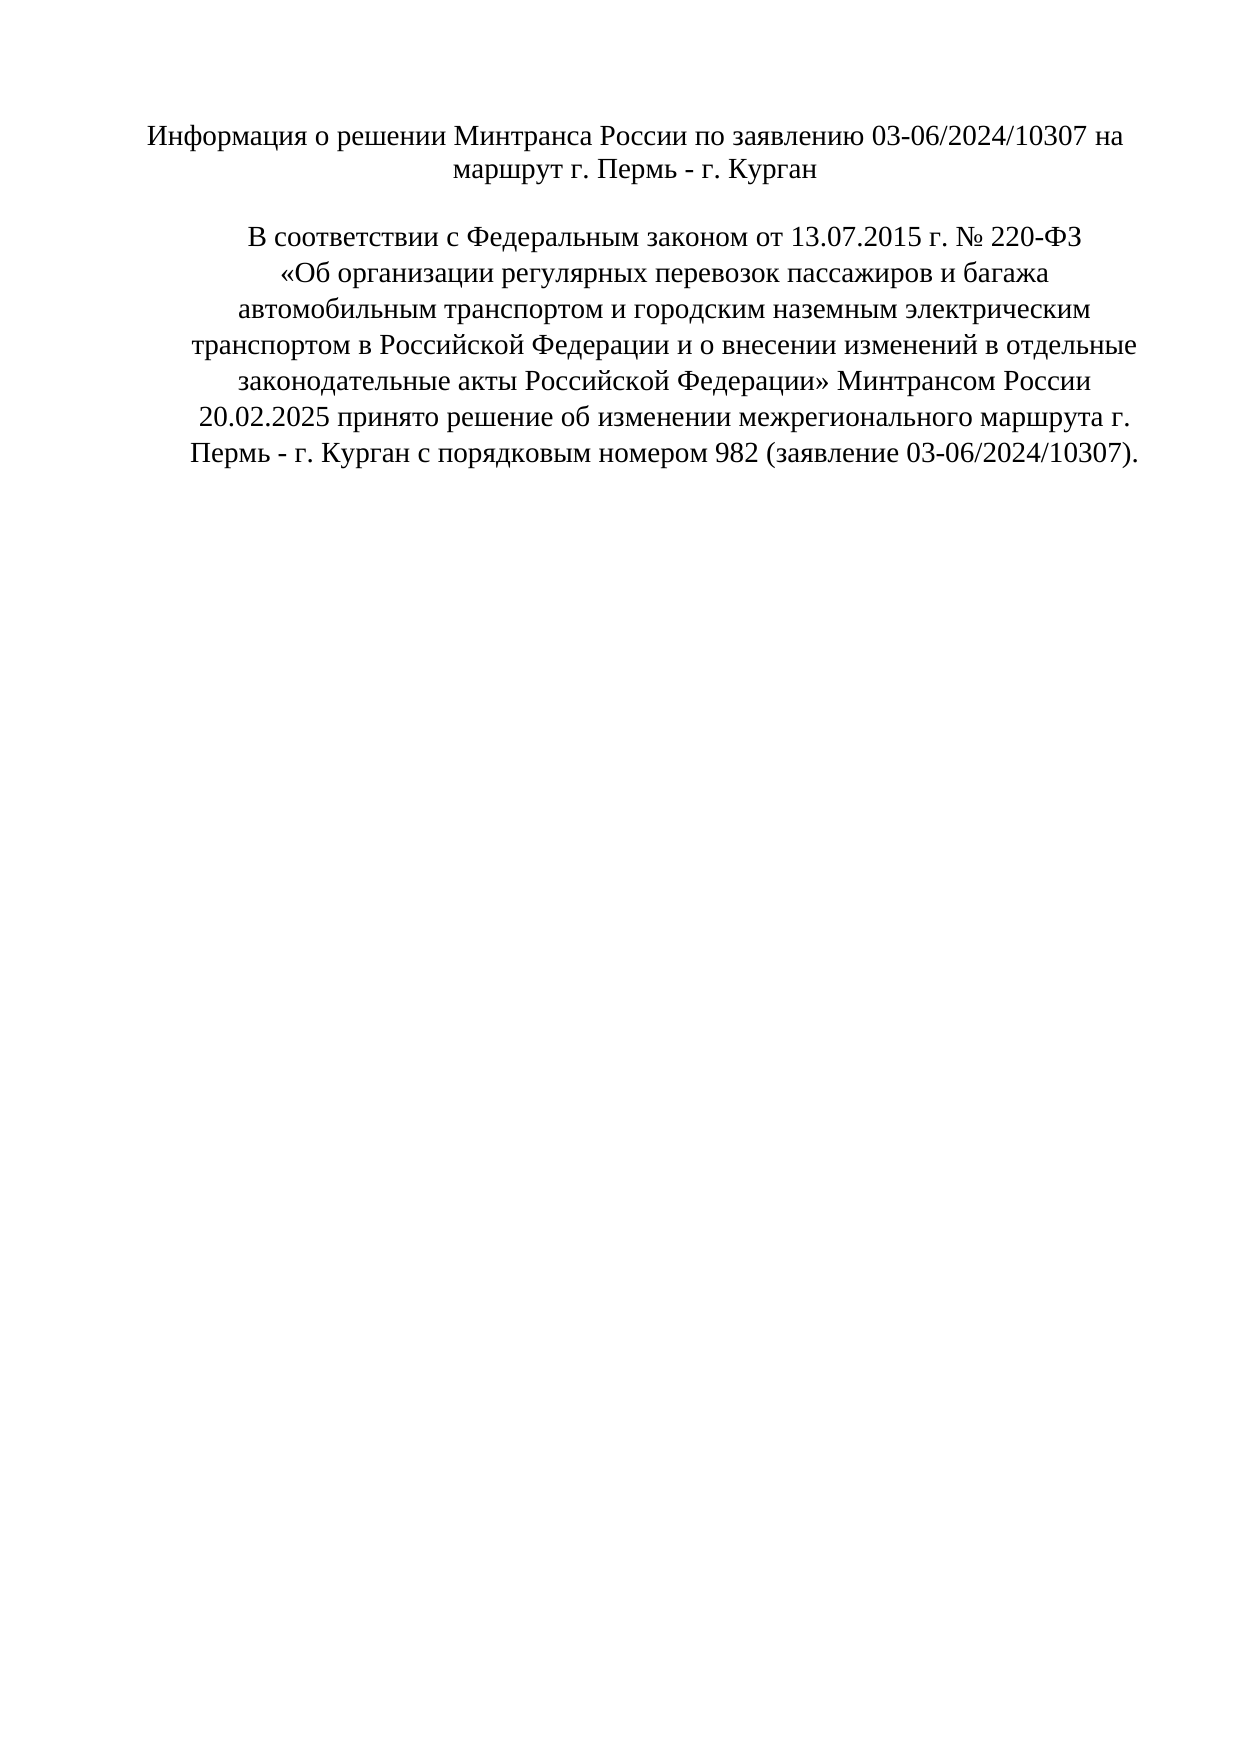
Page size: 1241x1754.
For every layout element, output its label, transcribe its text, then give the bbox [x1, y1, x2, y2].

text В соответствии с Федеральным законом от 13.07.2015 г. № 220-ФЗ «Об организации регулярных перевозок пассажиров и багажа автомобильным транспортом и городским наземным электрическим транспортом в Российской Федерации и о внесении изменений в отдельные законодательные акты Российской Федерации» Минтрансом России 20.02.2025 принято решение об изменении межрегионального маршрута г. Пермь - г. Курган с порядковым номером 982 (заявление 03-06/2024/10307). [177, 219, 1152, 469]
text Информация о решении Минтранса России по заявлению 03-06/2024/10307 на маршрут г. Пермь - г. Курган [118, 118, 1152, 185]
